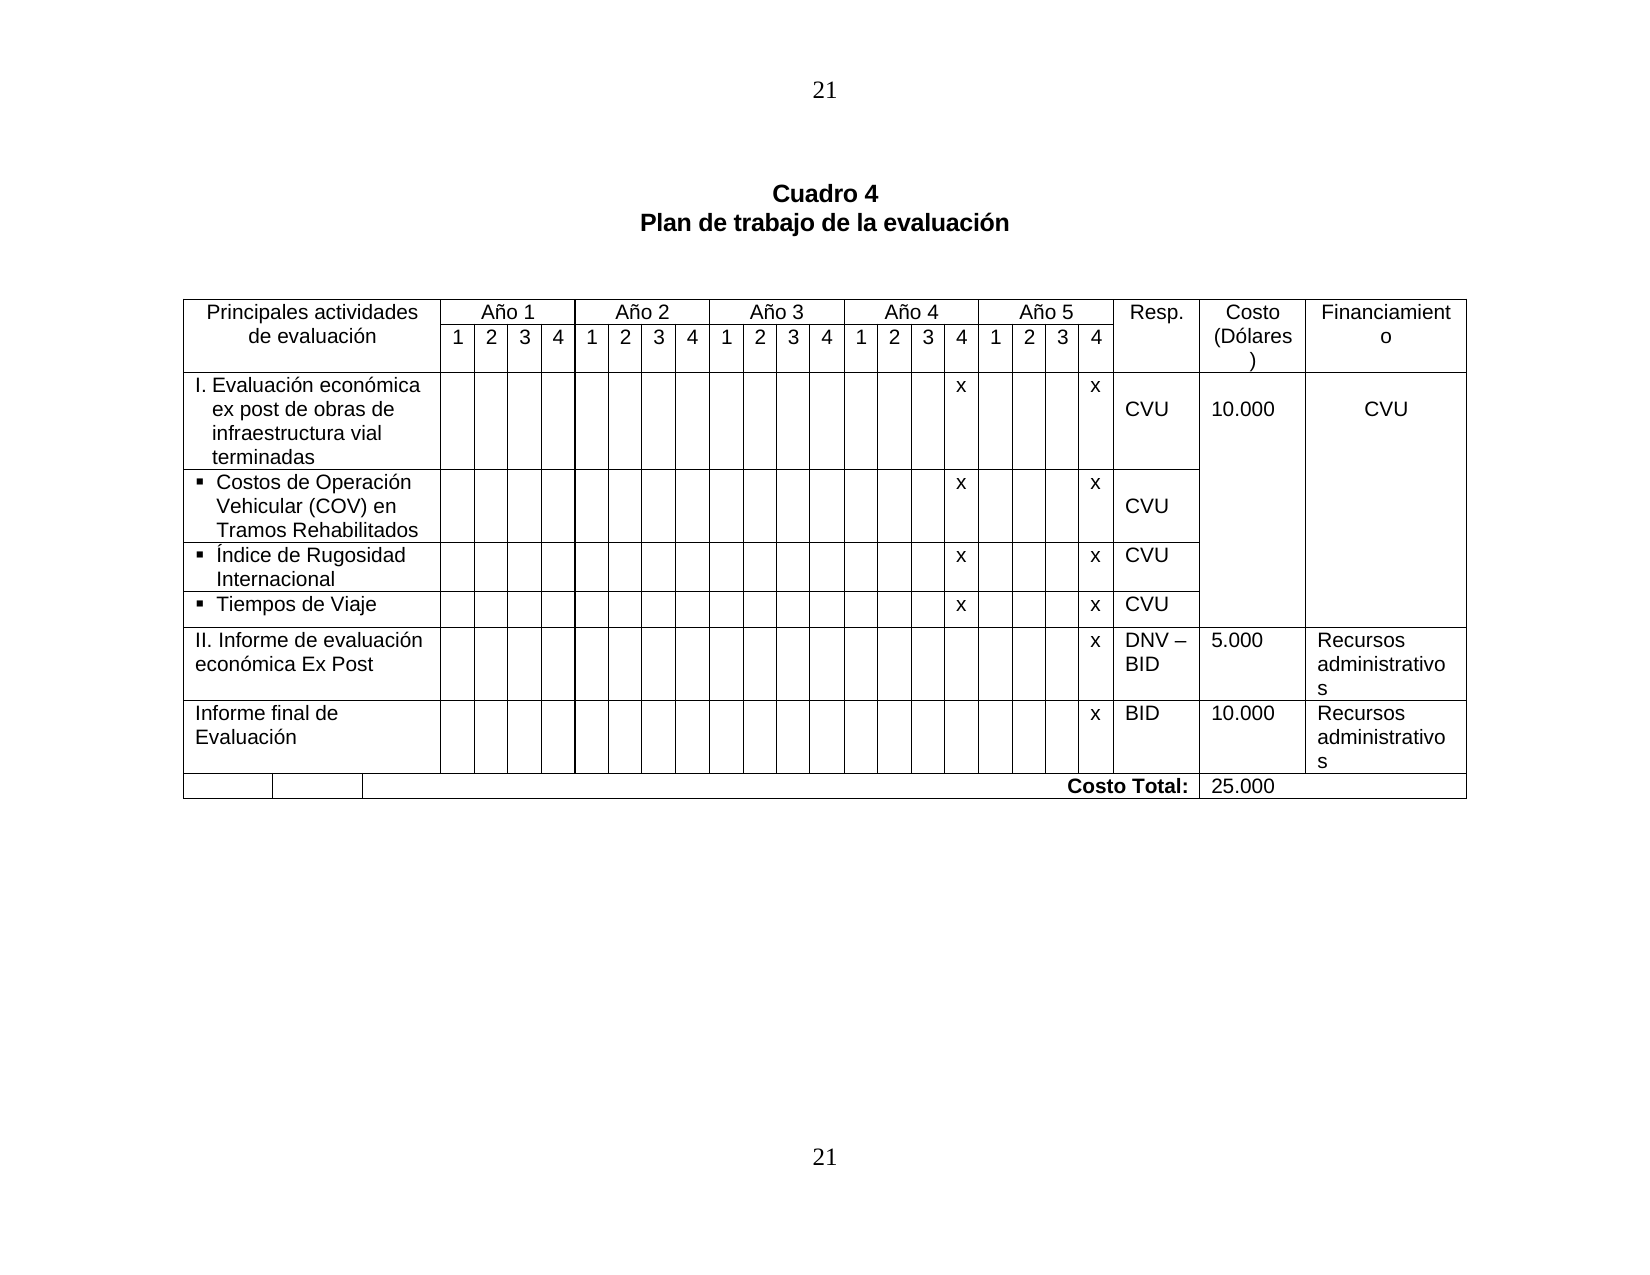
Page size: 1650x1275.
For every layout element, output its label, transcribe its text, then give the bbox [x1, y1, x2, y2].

table_cell [912, 592, 944, 627]
table_header Año 2 [576, 300, 709, 324]
table_cell II. Informe de evaluación económica Ex Post [184, 628, 440, 700]
table_cell [1013, 373, 1045, 468]
table_cell [845, 701, 877, 773]
table_cell BID [1114, 701, 1199, 773]
table_cell [609, 373, 641, 468]
table_cell [878, 701, 911, 773]
table_cell [845, 592, 877, 627]
table_cell [979, 592, 1012, 627]
table_cell [1013, 470, 1045, 542]
table_header Año 4 [845, 300, 978, 324]
table_cell [710, 592, 743, 627]
table_cell [576, 470, 608, 542]
table_cell [508, 470, 541, 542]
table_cell [609, 701, 641, 773]
table_cell [744, 470, 776, 542]
table_cell [845, 470, 877, 542]
table_header Financiamiento [1306, 300, 1466, 372]
table_cell [810, 543, 844, 591]
table_cell [979, 628, 1012, 700]
table_cell [777, 470, 809, 542]
table_cell x [1079, 628, 1113, 700]
table_header Principales actividades de evaluación [184, 300, 440, 372]
table_cell [676, 592, 709, 627]
table_cell 2 [1013, 325, 1045, 372]
table_cell x [1079, 470, 1113, 542]
table_cell [441, 470, 474, 542]
table_cell CVU [1114, 470, 1199, 542]
table_cell [845, 373, 877, 468]
table_cell CVU [1114, 543, 1199, 591]
table_cell 2 [878, 325, 911, 372]
table_cell x [945, 470, 978, 542]
table_cell [642, 470, 675, 542]
table_cell [441, 701, 474, 773]
table_cell [441, 543, 474, 591]
table_cell [676, 470, 709, 542]
table_cell x [1079, 543, 1113, 591]
table_cell 10.000 [1200, 701, 1305, 773]
table_cell [676, 628, 709, 700]
table_cell [441, 373, 474, 468]
table_cell [810, 701, 844, 773]
table_cell [1013, 628, 1045, 700]
table_cell [777, 628, 809, 700]
table_cell [1046, 628, 1078, 700]
subtitle Cuadro 4 Plan de trabajo de la evaluación [150, 179, 1500, 236]
table_cell 1 [441, 325, 474, 372]
table_cell 3 [1046, 325, 1078, 372]
table_cell 1 [979, 325, 1012, 372]
table_cell [878, 373, 911, 468]
table_cell [777, 592, 809, 627]
table_cell Informe final de Evaluación [184, 701, 440, 773]
table_cell [642, 592, 675, 627]
table_cell [777, 543, 809, 591]
table_cell [744, 373, 776, 468]
table_cell [810, 592, 844, 627]
table_cell [576, 543, 608, 591]
table_cell 1 [710, 325, 743, 372]
table_cell [609, 543, 641, 591]
table_cell [845, 543, 877, 591]
table_cell [878, 543, 911, 591]
table_cell [912, 701, 944, 773]
table_cell [810, 628, 844, 700]
table_cell [475, 470, 507, 542]
table_cell [542, 373, 574, 468]
table_cell [979, 543, 1012, 591]
table_header Costo (Dólares) [1200, 300, 1305, 372]
table_cell Costos de Operación Vehicular (COV) en Tramos Rehabilitados [184, 470, 440, 542]
table_cell [710, 701, 743, 773]
table_cell [878, 628, 911, 700]
table_cell Índice de Rugosidad Internacional [184, 543, 440, 591]
table_cell 2 [475, 325, 507, 372]
table_cell [1046, 592, 1078, 627]
table_cell [441, 628, 474, 700]
table_cell [945, 628, 978, 700]
table_cell x [1079, 701, 1113, 773]
table_cell [710, 543, 743, 591]
table_cell [845, 628, 877, 700]
table_cell [878, 592, 911, 627]
table_cell [542, 592, 574, 627]
table_cell Recursos administrativos [1306, 628, 1466, 700]
table_cell [542, 470, 574, 542]
table_cell [945, 701, 978, 773]
table_header Año 5 [979, 300, 1113, 324]
table_cell 5.000 [1200, 628, 1305, 700]
table_cell [744, 592, 776, 627]
table_cell [744, 543, 776, 591]
table_cell [184, 774, 272, 798]
table_cell [475, 543, 507, 591]
table_cell [576, 628, 608, 700]
table_cell [642, 373, 675, 468]
table_cell DNV – BID [1114, 628, 1199, 700]
table_cell [542, 543, 574, 591]
table_cell [912, 373, 944, 468]
table_header Año 3 [710, 300, 844, 324]
table_cell [710, 373, 743, 468]
table_cell 4 [676, 325, 709, 372]
table_cell [475, 592, 507, 627]
table_cell 10.000 [1200, 373, 1305, 627]
table_cell [508, 628, 541, 700]
table_cell [912, 543, 944, 591]
table_cell 3 [912, 325, 944, 372]
table_cell [710, 628, 743, 700]
table_cell [1046, 701, 1078, 773]
table_cell [576, 701, 608, 773]
table_cell [542, 701, 574, 773]
table_cell [1013, 701, 1045, 773]
table_cell 4 [542, 325, 574, 372]
table_cell [676, 543, 709, 591]
table_cell 4 [810, 325, 844, 372]
table_cell [576, 373, 608, 468]
table_cell Recursos administrativos [1306, 701, 1466, 773]
table_header Resp. [1114, 300, 1199, 372]
table_cell 4 [945, 325, 978, 372]
table_cell [810, 373, 844, 468]
table_cell [979, 470, 1012, 542]
table_cell 1 [845, 325, 877, 372]
table_cell 2 [744, 325, 776, 372]
table_cell CVU [1306, 373, 1466, 627]
table_header Año 1 [441, 300, 574, 324]
table_cell [1013, 543, 1045, 591]
table_cell [642, 543, 675, 591]
table_cell 2 [609, 325, 641, 372]
table_cell x [945, 543, 978, 591]
table_cell 1 [576, 325, 608, 372]
table_cell [777, 701, 809, 773]
table_cell [642, 628, 675, 700]
table_cell [508, 701, 541, 773]
table_cell [508, 592, 541, 627]
table_cell [878, 470, 911, 542]
table_cell 3 [777, 325, 809, 372]
table_cell x [1079, 592, 1113, 627]
table_cell [1046, 543, 1078, 591]
table_cell [542, 628, 574, 700]
table_cell [810, 470, 844, 542]
table_cell [1013, 592, 1045, 627]
table_cell 4 [1079, 325, 1113, 372]
table_cell [979, 373, 1012, 468]
table_cell x [945, 592, 978, 627]
table_cell [676, 701, 709, 773]
table_cell Evaluación económica ex post de obras de infraestructura vial terminadas [184, 373, 440, 468]
table_cell [912, 628, 944, 700]
table_cell [710, 470, 743, 542]
table_cell CVU [1114, 373, 1199, 468]
table_cell [508, 543, 541, 591]
table_cell [1046, 373, 1078, 468]
table_cell x [1079, 373, 1113, 468]
table_cell [475, 373, 507, 468]
table_cell 3 [642, 325, 675, 372]
table_cell [609, 470, 641, 542]
table_cell [508, 373, 541, 468]
table_cell [642, 701, 675, 773]
table_cell [475, 701, 507, 773]
table_cell [744, 701, 776, 773]
table_cell x [945, 373, 978, 468]
table_cell [609, 628, 641, 700]
table_cell Costo Total: [363, 774, 1199, 798]
table_cell 3 [508, 325, 541, 372]
table_cell [441, 592, 474, 627]
table_cell [1046, 470, 1078, 542]
table_cell [576, 592, 608, 627]
table_cell [273, 774, 362, 798]
table_cell [744, 628, 776, 700]
table_cell [979, 701, 1012, 773]
table_cell Tiempos de Viaje [184, 592, 440, 627]
table_cell CVU [1114, 592, 1199, 627]
table_cell 25.000 [1200, 774, 1466, 798]
table_cell [609, 592, 641, 627]
table_cell [676, 373, 709, 468]
table_cell [912, 470, 944, 542]
table_cell [475, 628, 507, 700]
table_cell [777, 373, 809, 468]
